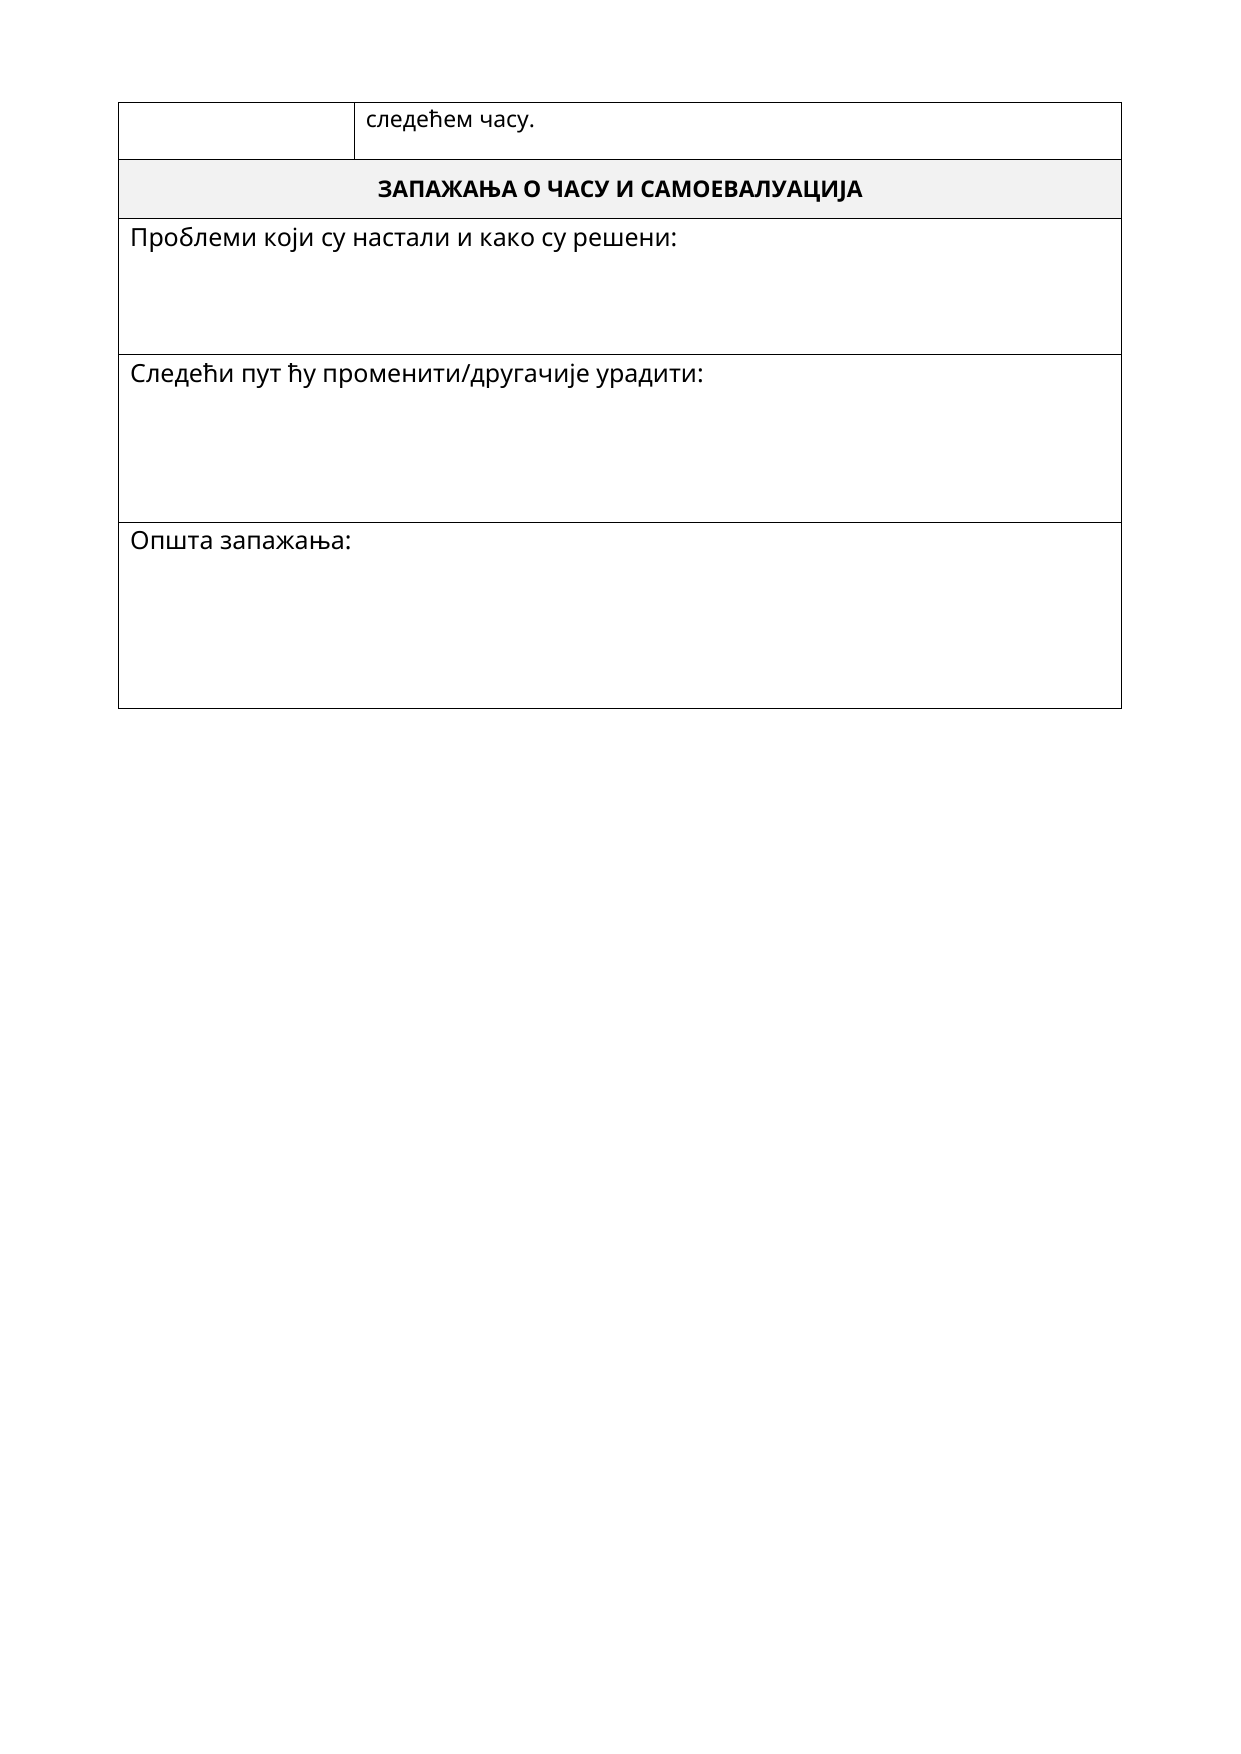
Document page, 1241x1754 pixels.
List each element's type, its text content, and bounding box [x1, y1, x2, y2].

table_cell Општа запажања: [119, 523, 1121, 707]
table_cell ЗАПАЖАЊА О ЧАСУ И САМОЕВАЛУАЦИЈА [119, 160, 1121, 218]
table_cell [119, 103, 354, 159]
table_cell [355, 103, 1121, 159]
table_cell Следећи пут ћу променити/другачије урадити: [119, 355, 1121, 522]
table_cell Проблеми који су настали и како су решени: [119, 219, 1121, 354]
